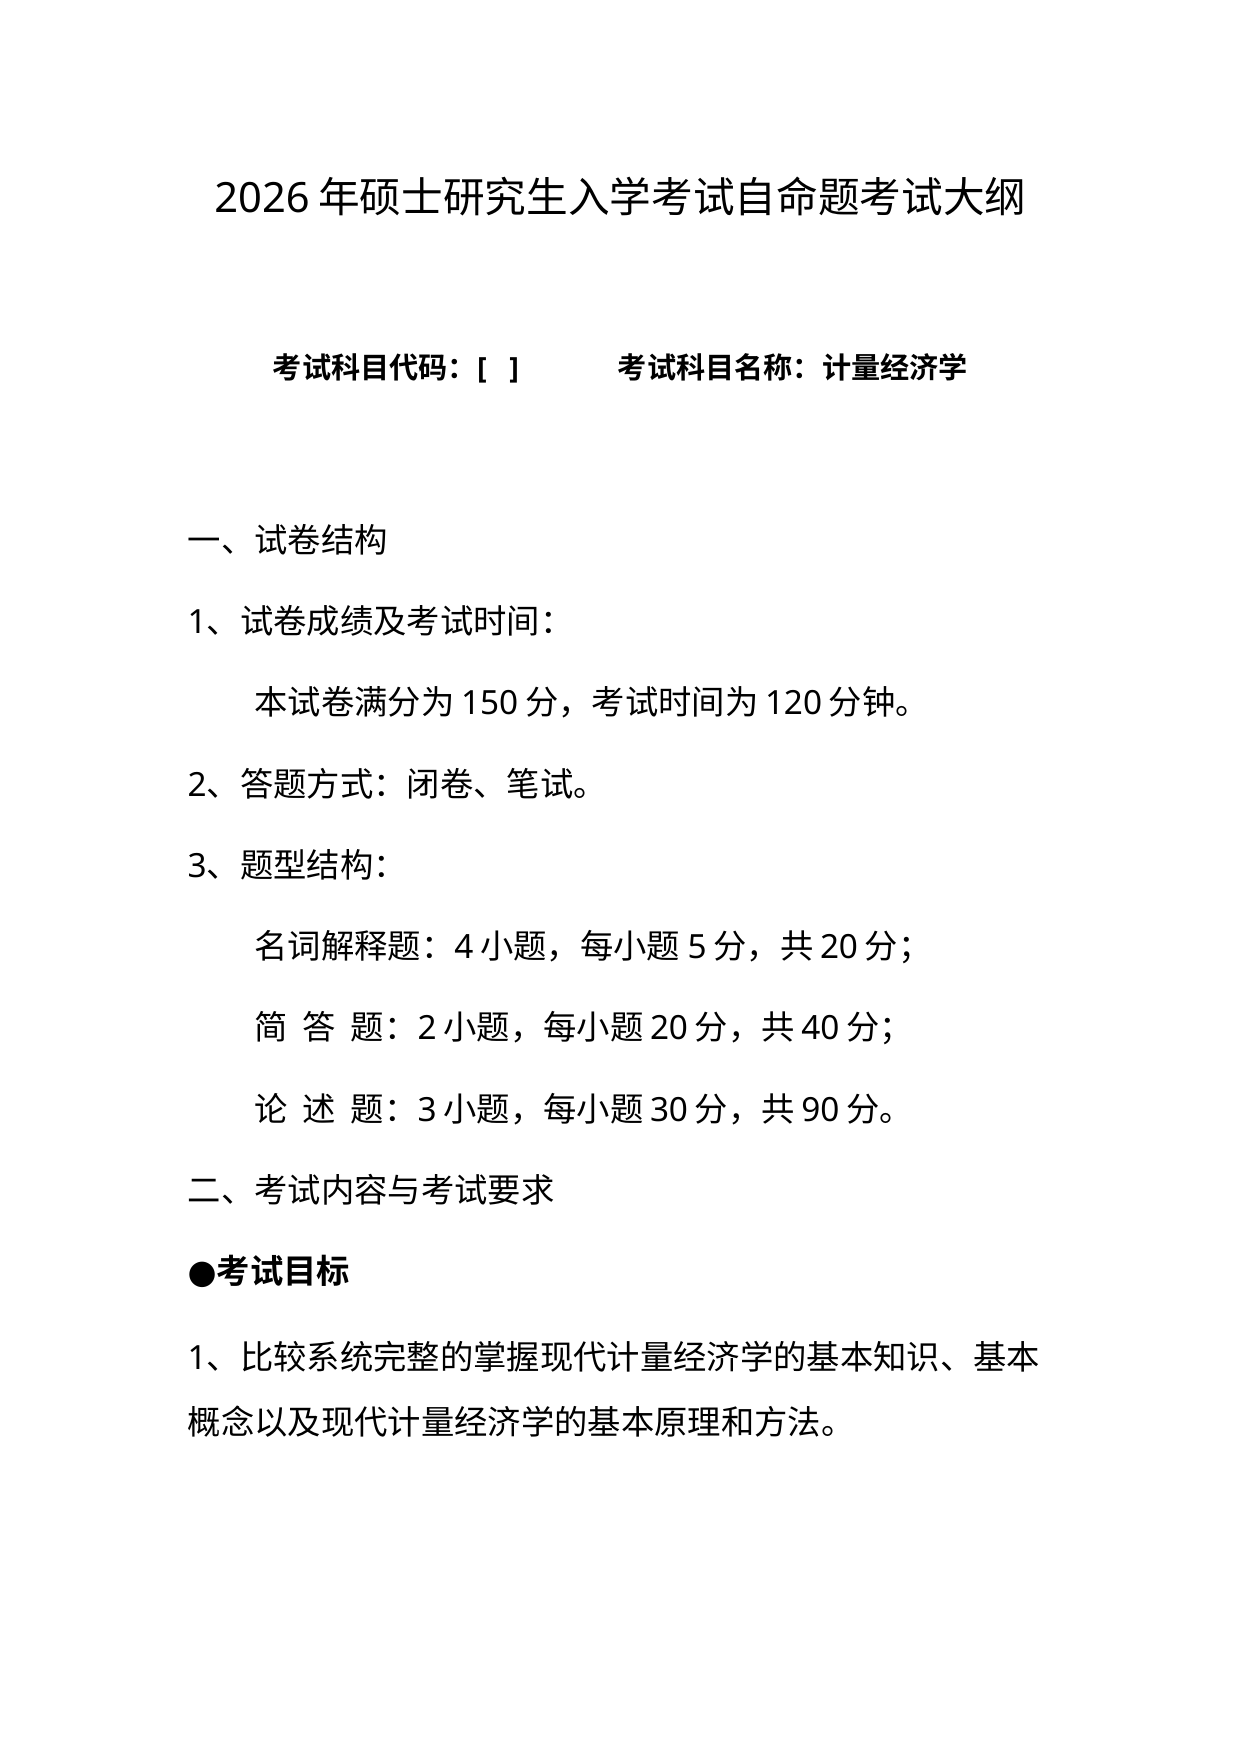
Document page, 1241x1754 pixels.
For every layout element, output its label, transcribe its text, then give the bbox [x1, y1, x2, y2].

text 2、答题方式：闭卷、笔试。 [187, 749, 1053, 814]
text 本试卷满分为150分，考试时间为120分钟。 [187, 668, 1053, 733]
text 一、试卷结构 [187, 505, 1053, 570]
text 考试科目代码：[ ] 考试科目名称：计量经济学 [187, 334, 1053, 399]
text 二、考试内容与考试要求 [187, 1155, 1053, 1220]
text 名词解释题：4小题，每小题 5分，共20分； [187, 912, 1053, 977]
text 简 答 题：2小题，每小题20分，共40分； [187, 993, 1053, 1058]
text 论 述 题：3小题，每小题30分，共90分。 [187, 1074, 1053, 1139]
text ●考试目标 [187, 1237, 1053, 1302]
text 3、题型结构： [187, 830, 1053, 895]
text 1、试卷成绩及考试时间： [187, 587, 1053, 652]
text 2026年硕士研究生入学考试自命题考试大纲 [187, 162, 1053, 227]
text 1、比较系统完整的掌握现代计量经济学的基本知识、基本概念以及现代计量经济学的基本原理和方法。 [187, 1322, 1053, 1452]
